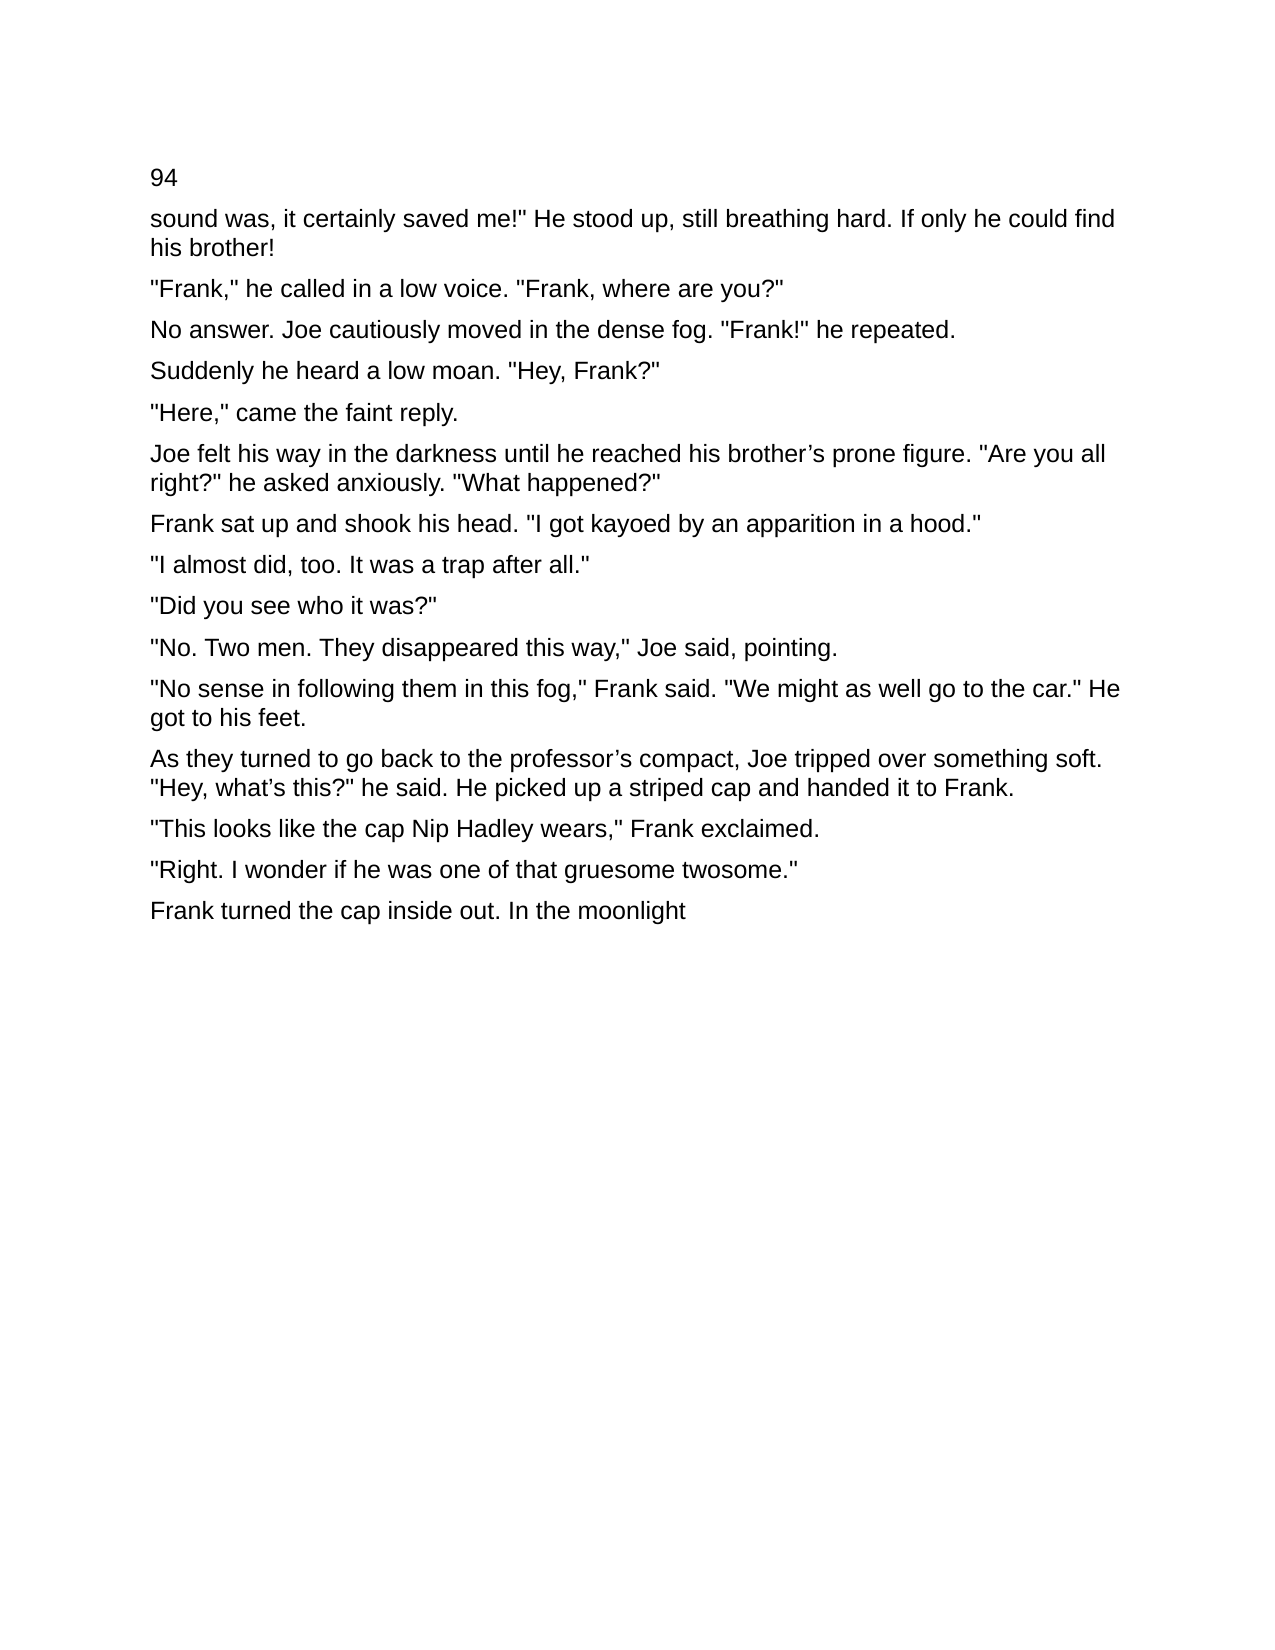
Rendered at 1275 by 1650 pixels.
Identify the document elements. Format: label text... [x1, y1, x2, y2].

text "No. Two men. They disappeared this way," Joe said, pointing. [150, 632, 1125, 661]
text Joe felt his way in the darkness until he reached his brother’s prone figure. "Are you all right?" he asked anxiously. "What happened?" [150, 439, 1125, 496]
text sound was, it certainly saved me!" He stood up, still breathing hard. If only he could find his brother! [150, 204, 1125, 261]
text Frank sat up and shook his head. "I got kayoed by an apparition in a hood." [150, 509, 1125, 537]
text 94 [150, 162, 1125, 191]
text "Did you see who it was?" [150, 591, 1125, 620]
text "This looks like the cap Nip Hadley wears," Frank exclaimed. [150, 814, 1125, 842]
text "Here," came the faint reply. [150, 397, 1125, 426]
text Frank turned the cap inside out. In the moonlight [150, 896, 1125, 925]
text "I almost did, too. It was a trap after all." [150, 550, 1125, 579]
text No answer. Joe cautiously moved in the dense fog. "Frank!" he repeated. [150, 315, 1125, 344]
text "Frank," he called in a low voice. "Frank, where are you?" [150, 274, 1125, 302]
text As they turned to go back to the professor’s compact, Joe tripped over something soft. "Hey, what’s this?" he said. He picked up a striped cap and handed it to Frank. [150, 744, 1125, 801]
text "Right. I wonder if he was one of that gruesome twosome." [150, 855, 1125, 884]
text Suddenly he heard a low moan. "Hey, Frank?" [150, 356, 1125, 385]
text "No sense in following them in this fog," Frank said. "We might as well go to the car." He got to his feet. [150, 674, 1125, 731]
